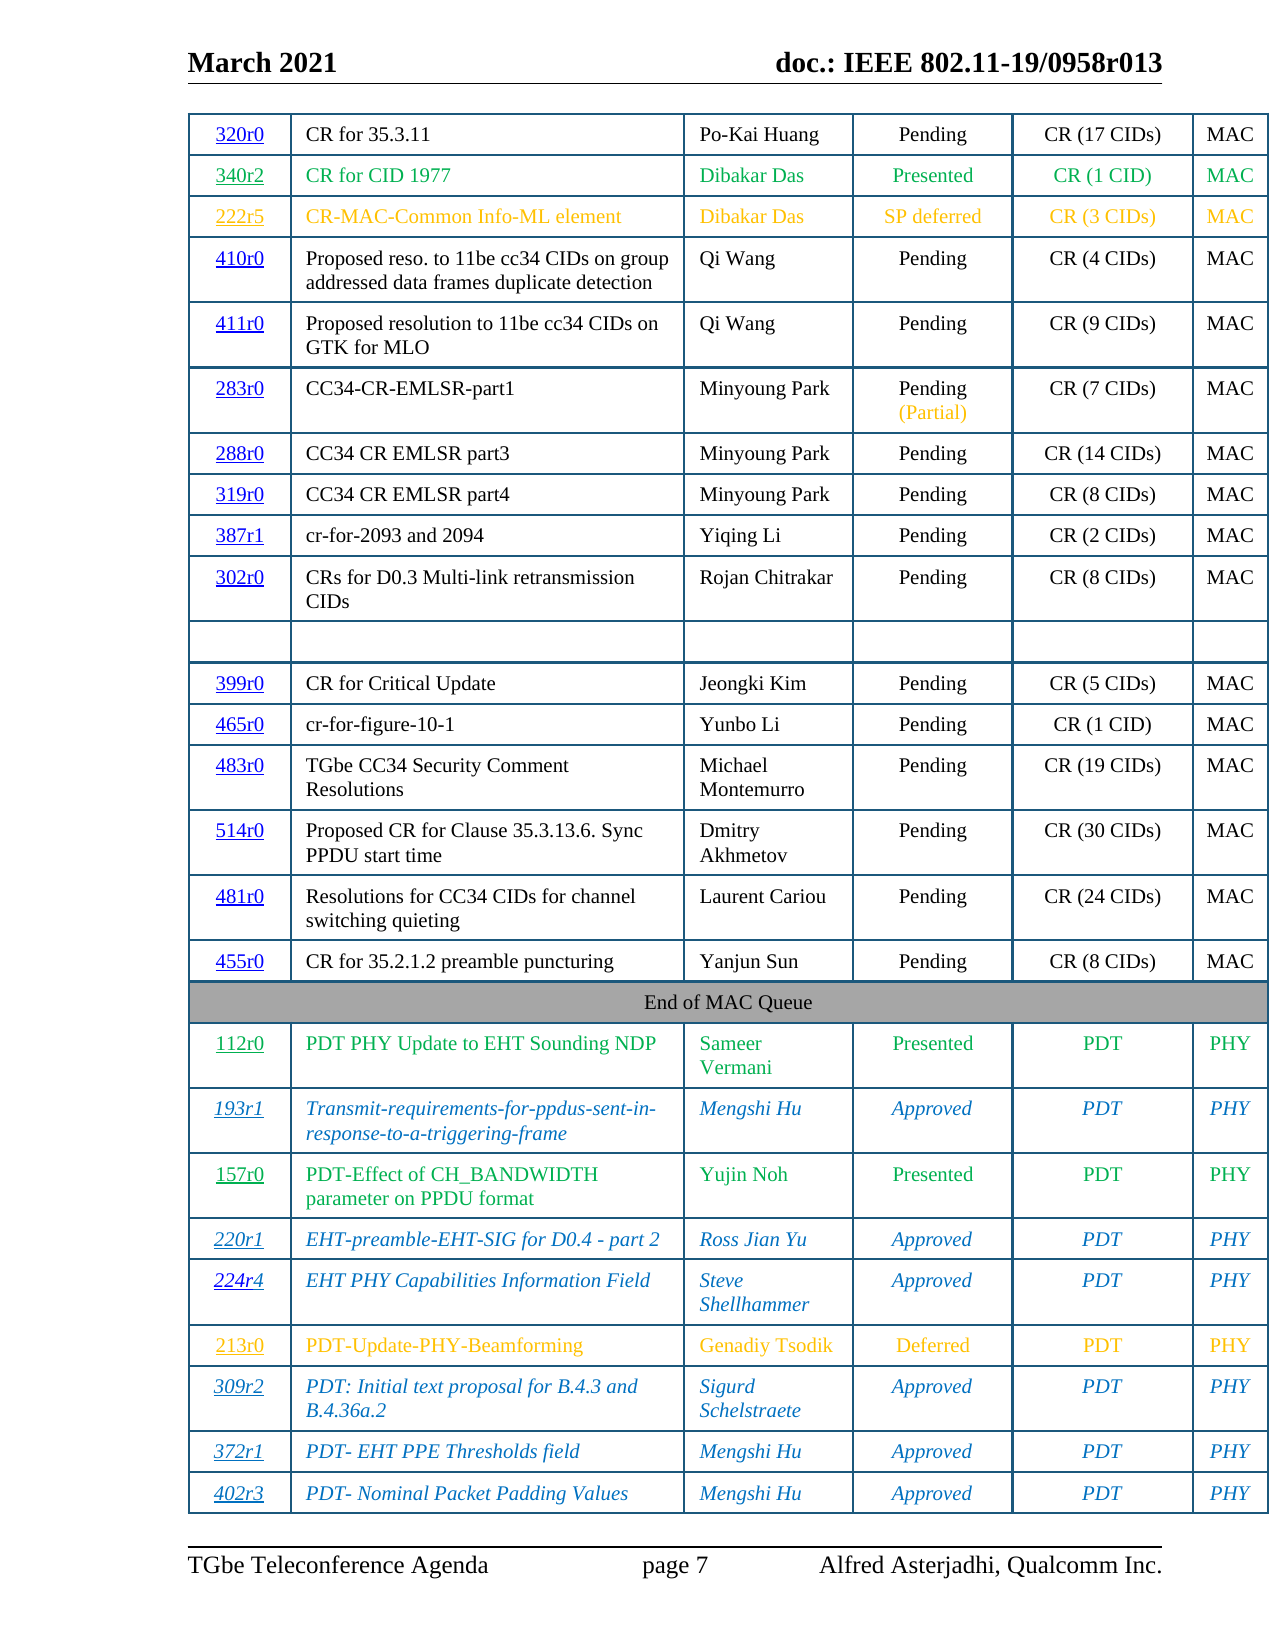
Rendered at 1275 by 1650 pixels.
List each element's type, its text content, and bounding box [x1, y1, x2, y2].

table_cell CR (2 CIDs) [1014, 516, 1192, 555]
table_cell SP deferred [854, 197, 1011, 236]
table_cell CR for Critical Update [292, 664, 683, 702]
table_cell CR (8 CIDs) [1014, 941, 1192, 980]
table_cell Mengshi Hu [685, 1432, 852, 1471]
table_cell PHY [1194, 1326, 1267, 1365]
table_cell Approved [854, 1219, 1011, 1258]
table_cell CC34 CR EMLSR part3 [292, 434, 683, 473]
table_cell Pending [854, 238, 1011, 301]
table_cell Proposed CR for Clause 35.3.13.6. Sync PPDU start time [292, 811, 683, 874]
table_cell CR for 35.2.1.2 preamble puncturing [292, 941, 683, 980]
table_cell cr-for-2093 and 2094 [292, 516, 683, 555]
table_cell MAC [1194, 705, 1267, 744]
table_cell EHT-preamble-EHT-SIG for D0.4 - part 2 [292, 1219, 683, 1258]
table_cell Pending [854, 811, 1011, 874]
table_cell Pending [854, 941, 1011, 980]
table_cell MAC [1194, 238, 1267, 301]
table_cell Mengshi Hu [685, 1089, 852, 1152]
table_cell PDT [1014, 1432, 1192, 1471]
table_cell CR (9 CIDs) [1014, 303, 1192, 366]
table_cell Approved [854, 1473, 1011, 1512]
table_cell 302r0 [190, 557, 290, 620]
table_cell MAC [1194, 516, 1267, 555]
table_cell Minyoung Park [685, 434, 852, 473]
table_cell PDT [1014, 1089, 1192, 1152]
table_cell Pending [854, 516, 1011, 555]
table_cell PHY [1194, 1219, 1267, 1258]
table_cell 224r4 [190, 1260, 290, 1323]
table_cell Michael Montemurro [685, 746, 852, 809]
table_cell MAC [1194, 811, 1267, 874]
table_cell Sameer Vermani [685, 1024, 852, 1087]
table_cell Transmit-requirements-for-ppdus-sent-in-response-to-a-triggering-frame [292, 1089, 683, 1152]
table_cell MAC [1194, 876, 1267, 939]
table_cell PHY [1194, 1154, 1267, 1217]
table_cell PDT [1014, 1260, 1192, 1323]
table_cell Yujin Noh [685, 1154, 852, 1217]
table_cell Approved [854, 1089, 1011, 1152]
table_cell 410r0 [190, 238, 290, 301]
table_cell CR (4 CIDs) [1014, 238, 1192, 301]
table_cell 112r0 [190, 1024, 290, 1087]
table_cell CR (24 CIDs) [1014, 876, 1192, 939]
table_cell Jeongki Kim [685, 664, 852, 702]
table_cell CR (14 CIDs) [1014, 434, 1192, 473]
table_cell Presented [854, 1154, 1011, 1217]
table_cell 372r1 [190, 1432, 290, 1471]
table_cell Presented [854, 1024, 1011, 1087]
table_cell CR (30 CIDs) [1014, 811, 1192, 874]
table_cell CC34 CR EMLSR part4 [292, 475, 683, 514]
table_cell MAC [1194, 475, 1267, 514]
table_cell CR for CID 1977 [292, 156, 683, 195]
table_cell [292, 622, 683, 661]
table_cell Laurent Cariou [685, 876, 852, 939]
table_cell PDT- Nominal Packet Padding Values Selection Rules [292, 1473, 683, 1512]
table_cell MAC [1194, 197, 1267, 236]
table_cell Yiqing Li [685, 516, 852, 555]
table_cell Ross Jian Yu [685, 1219, 852, 1258]
table_cell 309r2 [190, 1367, 290, 1430]
table_cell 222r5 [190, 197, 290, 236]
table_cell CR (3 CIDs) [1014, 197, 1192, 236]
table_cell PHY [1194, 1367, 1267, 1430]
table_cell CR (7 CIDs) [1014, 369, 1192, 432]
table_cell Pending [854, 746, 1011, 809]
table_cell PDT-Update-PHY-Beamforming [292, 1326, 683, 1365]
table_cell 320r0 [190, 115, 290, 154]
table_cell CR (1 CID) [1014, 156, 1192, 195]
table_cell EHT PHY Capabilities Information Field [292, 1260, 683, 1323]
table_cell 340r2 [190, 156, 290, 195]
table_cell PHY [1194, 1473, 1267, 1512]
table_cell Steve Shellhammer [685, 1260, 852, 1323]
table_cell PHY [1194, 1432, 1267, 1471]
table_cell [854, 622, 1011, 661]
table_cell PDT [1014, 1473, 1192, 1512]
table_cell TGbe CC34 Security Comment Resolutions [292, 746, 683, 809]
table_cell Pending [854, 115, 1011, 154]
table_cell MAC [1194, 746, 1267, 809]
table_cell 387r1 [190, 516, 290, 555]
table_cell PDT- EHT PPE Thresholds field [292, 1432, 683, 1471]
table_cell 481r0 [190, 876, 290, 939]
table_cell CR (8 CIDs) [1014, 557, 1192, 620]
table_cell 213r0 [190, 1326, 290, 1365]
table_cell MAC [1194, 156, 1267, 195]
table_cell Yunbo Li [685, 705, 852, 744]
table_cell PDT-Effect of CH_BANDWIDTH parameter on PPDU format [292, 1154, 683, 1217]
table_cell MAC [1194, 369, 1267, 432]
table_cell 288r0 [190, 434, 290, 473]
table_cell Pending [854, 705, 1011, 744]
table_cell PDT: Initial text proposal for B.4.3 and B.4.36a.2 [292, 1367, 683, 1430]
table_cell 193r1 [190, 1089, 290, 1152]
table_cell 220r1 [190, 1219, 290, 1258]
table_cell CR (17 CIDs) [1014, 115, 1192, 154]
table_cell 399r0 [190, 664, 290, 702]
table_cell Proposed resolution to 11be cc34 CIDs on GTK for MLO [292, 303, 683, 366]
table_cell Proposed reso. to 11be cc34 CIDs on group addressed data frames duplicate detection [292, 238, 683, 301]
table_cell CR for 35.3.11 [292, 115, 683, 154]
table_cell CR (8 CIDs) [1014, 475, 1192, 514]
table_cell End of MAC Queue [190, 983, 1267, 1022]
table_cell Pending [854, 303, 1011, 366]
table_cell MAC [1194, 941, 1267, 980]
table_cell MAC [1194, 434, 1267, 473]
table_cell MAC [1194, 115, 1267, 154]
table_cell Approved [854, 1367, 1011, 1430]
table_cell CRs for D0.3 Multi-link retransmission CIDs [292, 557, 683, 620]
table_cell Yanjun Sun [685, 941, 852, 980]
table_cell Minyoung Park [685, 369, 852, 432]
table_cell PHY [1194, 1089, 1267, 1152]
table_cell Deferred [854, 1326, 1011, 1365]
table_cell CR-MAC-Common Info-ML element [292, 197, 683, 236]
table_cell 483r0 [190, 746, 290, 809]
table_cell CR (19 CIDs) [1014, 746, 1192, 809]
table_cell Po-Kai Huang [685, 115, 852, 154]
table_cell Pending [854, 475, 1011, 514]
table_cell PDT [1014, 1367, 1192, 1430]
table_cell CC34-CR-EMLSR-part1 [292, 369, 683, 432]
table_cell Dibakar Das [685, 197, 852, 236]
table_cell Pending [854, 434, 1011, 473]
table_cell Approved [854, 1260, 1011, 1323]
table_cell [190, 622, 290, 661]
table_cell Minyoung Park [685, 475, 852, 514]
table_cell Rojan Chitrakar [685, 557, 852, 620]
table_cell MAC [1194, 664, 1267, 702]
table_cell 465r0 [190, 705, 290, 744]
table_cell PDT [1014, 1154, 1192, 1217]
table_cell Qi Wang [685, 303, 852, 366]
table_cell 283r0 [190, 369, 290, 432]
table_cell MAC [1194, 303, 1267, 366]
table_cell Sigurd Schelstraete [685, 1367, 852, 1430]
table_cell PDT [1014, 1219, 1192, 1258]
table_cell CR (1 CID) [1014, 705, 1192, 744]
table_cell MAC [1194, 557, 1267, 620]
table_cell Pending [854, 876, 1011, 939]
table_cell CR (5 CIDs) [1014, 664, 1192, 702]
table_cell 411r0 [190, 303, 290, 366]
table_cell Qi Wang [685, 238, 852, 301]
table_cell PHY [1194, 1024, 1267, 1087]
table_cell 455r0 [190, 941, 290, 980]
table_cell [1014, 622, 1192, 661]
table_cell Dibakar Das [685, 156, 852, 195]
table_cell Dmitry Akhmetov [685, 811, 852, 874]
table_cell Mengshi Hu [685, 1473, 852, 1512]
table_cell PHY [1194, 1260, 1267, 1323]
table_cell 514r0 [190, 811, 290, 874]
table_cell [685, 622, 852, 661]
table_cell Presented [854, 156, 1011, 195]
table_cell cr-for-figure-10-1 [292, 705, 683, 744]
table_cell Resolutions for CC34 CIDs for channel switching quieting [292, 876, 683, 939]
table_cell [1194, 622, 1267, 661]
table_cell PDT PHY Update to EHT Sounding NDP [292, 1024, 683, 1087]
table_cell Pending (Partial) [854, 369, 1011, 432]
table_cell PDT [1014, 1326, 1192, 1365]
table_cell Pending [854, 664, 1011, 702]
table_cell Pending [854, 557, 1011, 620]
table_cell 157r0 [190, 1154, 290, 1217]
table_cell Approved [854, 1432, 1011, 1471]
table_cell 319r0 [190, 475, 290, 514]
table_cell 402r3 [190, 1473, 290, 1512]
table_cell Genadiy Tsodik [685, 1326, 852, 1365]
table_cell PDT [1014, 1024, 1192, 1087]
